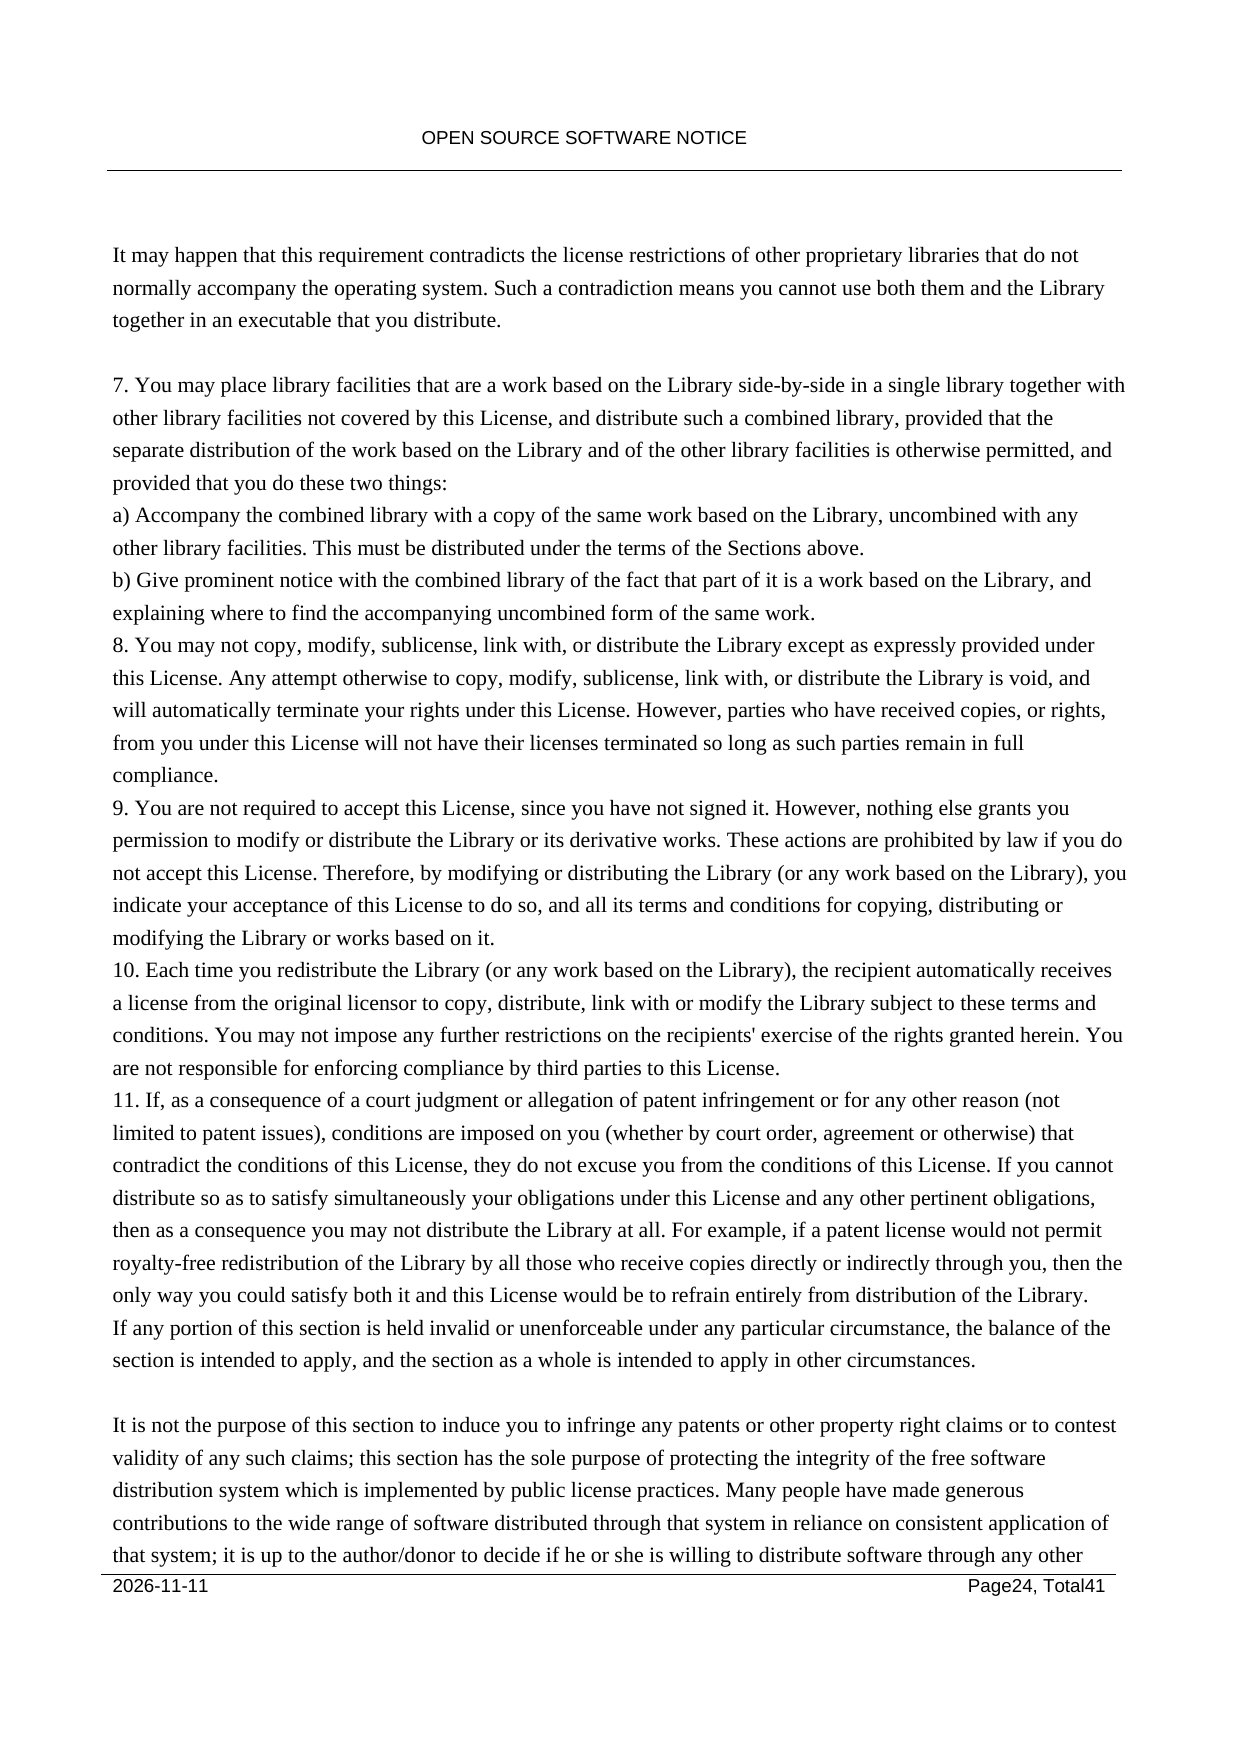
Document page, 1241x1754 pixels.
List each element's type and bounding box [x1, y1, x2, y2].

text [112, 206, 1128, 1571]
